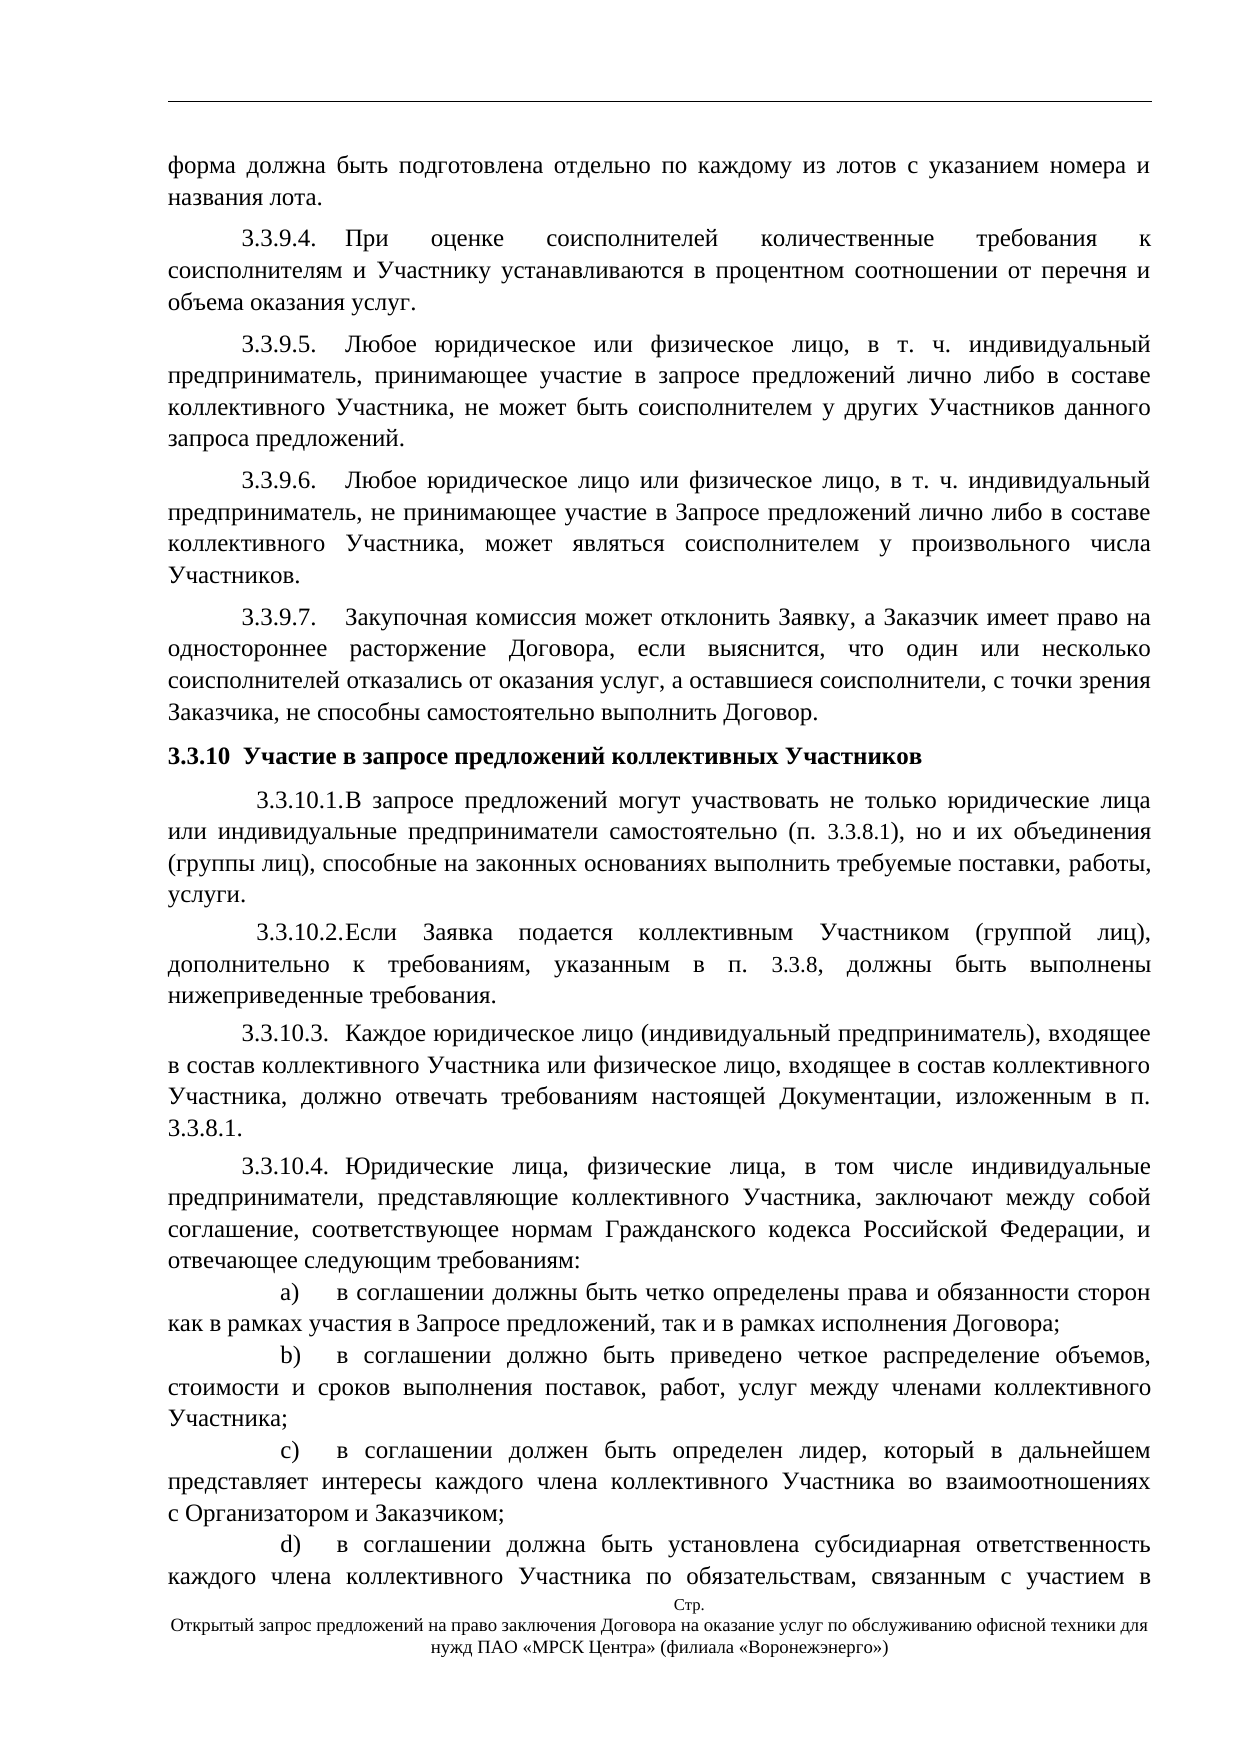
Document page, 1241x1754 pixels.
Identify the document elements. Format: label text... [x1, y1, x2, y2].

list Если Заявка подается коллективным Участником (группой лиц), дополнительно к требованиям, указанным в п. 3.3.8, должны быть выполнены нижеприведенные требования. [168, 917, 1152, 1009]
list Закупочная комиссия может отклонить Заявку, а Заказчик имеет право на одностороннее расторжение Договора, если выяснится, что один или несколько соисполнителей отказались от оказания услуг, а оставшиеся соисполнители, с точки зрения Заказчика, не способны самостоятельно выполнить Договор. [168, 602, 1152, 725]
list Любое юридическое или физическое лицо, в т. ч. индивидуальный предприниматель, принимающее участие в запросе предложений лично либо в составе коллективного Участника, не может быть соисполнителем у других Участников данного запроса предложений. [168, 329, 1152, 452]
list В запросе предложений могут участвовать не только юридические лица или индивидуальные предприниматели самостоятельно (п. 3.3.8.1), но и их объединения (группы лиц), способные на законных основаниях выполнить требуемые поставки, работы, услуги. [168, 785, 1152, 908]
subtitle Участие в запросе предложений коллективных Участников [168, 741, 1152, 769]
list в соглашении должен быть определен лидер, который в дальнейшем представляет интересы каждого члена коллективного Участника во взаимоотношениях с Организатором и Заказчиком; [168, 1435, 1152, 1527]
list в соглашении должно быть приведено четкое распределение объемов, стоимости и сроков выполнения поставок, работ, услуг между членами коллективного Участника; [168, 1340, 1152, 1432]
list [168, 1529, 1152, 1590]
list Любое юридическое лицо или физическое лицо, в т. ч. индивидуальный предприниматель, не принимающее участие в Запросе предложений лично либо в составе коллективного Участника, может являться соисполнителем у произвольного числа Участников. [168, 465, 1152, 589]
list Юридические лица, физические лица, в том числе индивидуальные предприниматели, представляющие коллективного Участника, заключают между собой соглашение, соответствующее нормам Гражданского кодекса Российской Федерации, и отвечающее следующим требованиям: [168, 1151, 1152, 1274]
list При оценке соисполнителей количественные требования к соисполнителям и Участнику устанавливаются в процентном соотношении от перечня и объема оказания услуг. [168, 223, 1152, 315]
list в соглашении должны быть четко определены права и обязанности сторон как в рамках участия в Запросе предложений, так и в рамках исполнения Договора; [168, 1277, 1152, 1337]
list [168, 150, 1152, 210]
list Каждое юридическое лицо (индивидуальный предприниматель), входящее в состав коллективного Участника или физическое лицо, входящее в состав коллективного Участника, должно отвечать требованиям настоящей Документации, изложенным в п. 3.3.8.1. [168, 1018, 1152, 1142]
